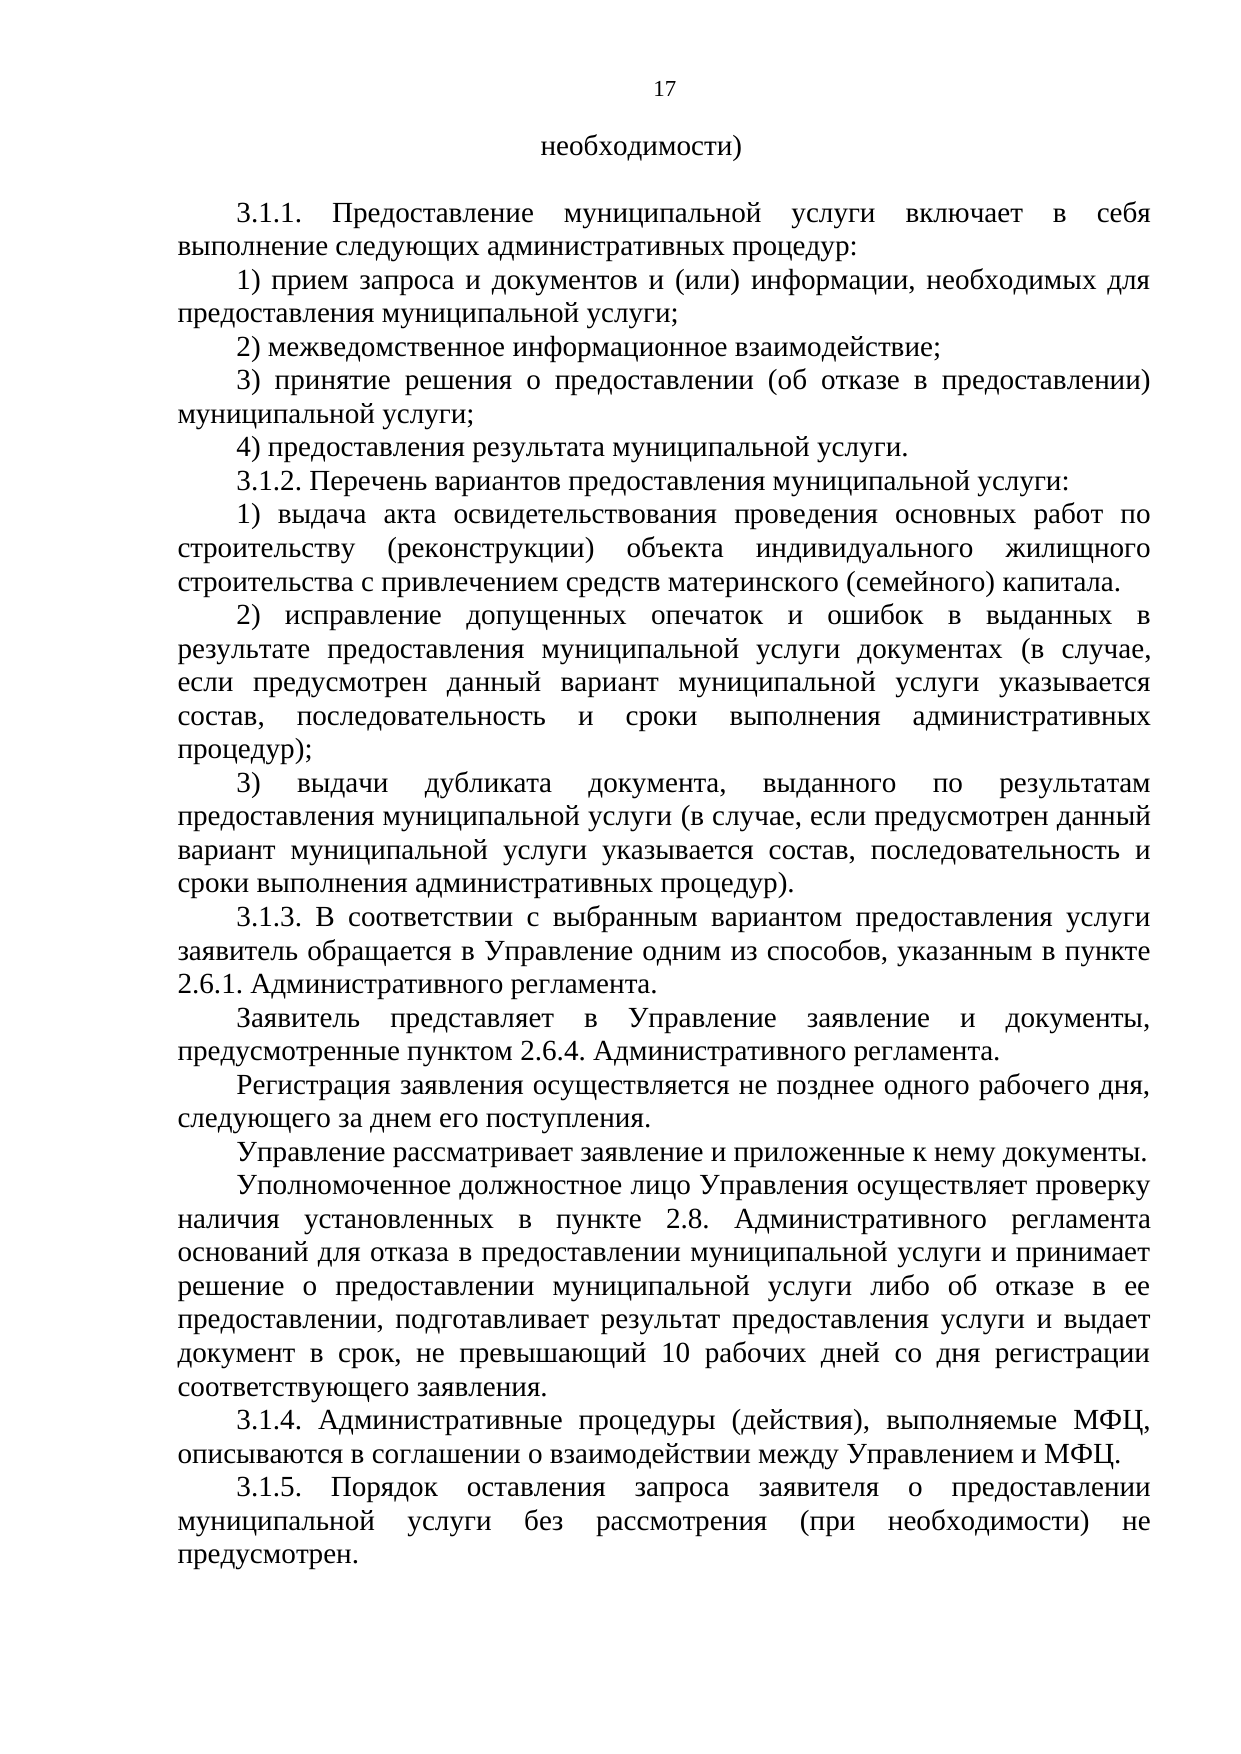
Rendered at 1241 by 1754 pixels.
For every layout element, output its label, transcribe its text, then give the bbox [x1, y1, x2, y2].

text 2) исправление допущенных опечаток и ошибок в выданных в результате предоставления муниципальной услуги документах (в случае, если предусмотрен данный вариант муниципальной услуги указывается состав, последовательность и сроки выполнения административных процедур); [177, 597, 1151, 765]
list Управление рассматривает заявление и приложенные к нему документы. [200, 1134, 1151, 1167]
text 4) предоставления результата муниципальной услуги. [177, 429, 1105, 463]
text 3.1.2. Перечень вариантов предоставления муниципальной услуги: [177, 463, 1105, 497]
list Уполномоченное должностное лицо Управления осуществляет проверку наличия установленных в пункте 2.8. Административного регламента оснований для отказа в предоставлении муниципальной услуги и принимает решение о предоставлении муниципальной услуги либо об отказе в ее предоставлении, подготавливает результат предоставления услуги и выдает документ в срок, не превышающий 10 рабочих дней со дня регистрации соответствующего заявления. [177, 1167, 1151, 1402]
text 3) выдачи дубликата документа, выданного по результатам предоставления муниципальной услуги (в случае, если предусмотрен данный вариант муниципальной услуги указывается состав, последовательность и сроки выполнения административных процедур). [177, 765, 1151, 899]
text 1) прием запроса и документов и (или) информации, необходимых для предоставления муниципальной услуги; [177, 262, 1151, 329]
list Заявитель представляет в Управление заявление и документы, предусмотренные пунктом 2.6.4. Административного регламента. [177, 1000, 1151, 1067]
list 3.1.3. В соответствии с выбранным вариантом предоставления услуги заявитель обращается в Управление одним из способов, указанным в пункте 2.6.1. Административного регламента. [177, 899, 1151, 1000]
text 2) межведомственное информационное взаимодействие; [177, 329, 1105, 362]
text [177, 128, 1105, 161]
text 1) выдача акта освидетельствования проведения основных работ по строительству (реконструкции) объекта индивидуального жилищного строительства с привлечением средств материнского (семейного) капитала. [177, 497, 1151, 597]
list 3.1.4. Административные процедуры (действия), выполняемые МФЦ, описываются в соглашении о взаимодействии между Управлением и МФЦ. [177, 1402, 1151, 1469]
text 3.1.1. Предоставление муниципальной услуги включает в себя выполнение следующих административных процедур: [177, 195, 1151, 262]
text 3) принятие решения о предоставлении (об отказе в предоставлении) муниципальной услуги; [177, 362, 1151, 429]
title 3.1.5. Порядок оставления запроса заявителя о предоставлении муниципальной услуги без рассмотрения (при необходимости) не предусмотрен. [177, 1469, 1151, 1570]
list Регистрация заявления осуществляется не позднее одного рабочего дня, следующего за днем его поступления. [177, 1067, 1151, 1134]
